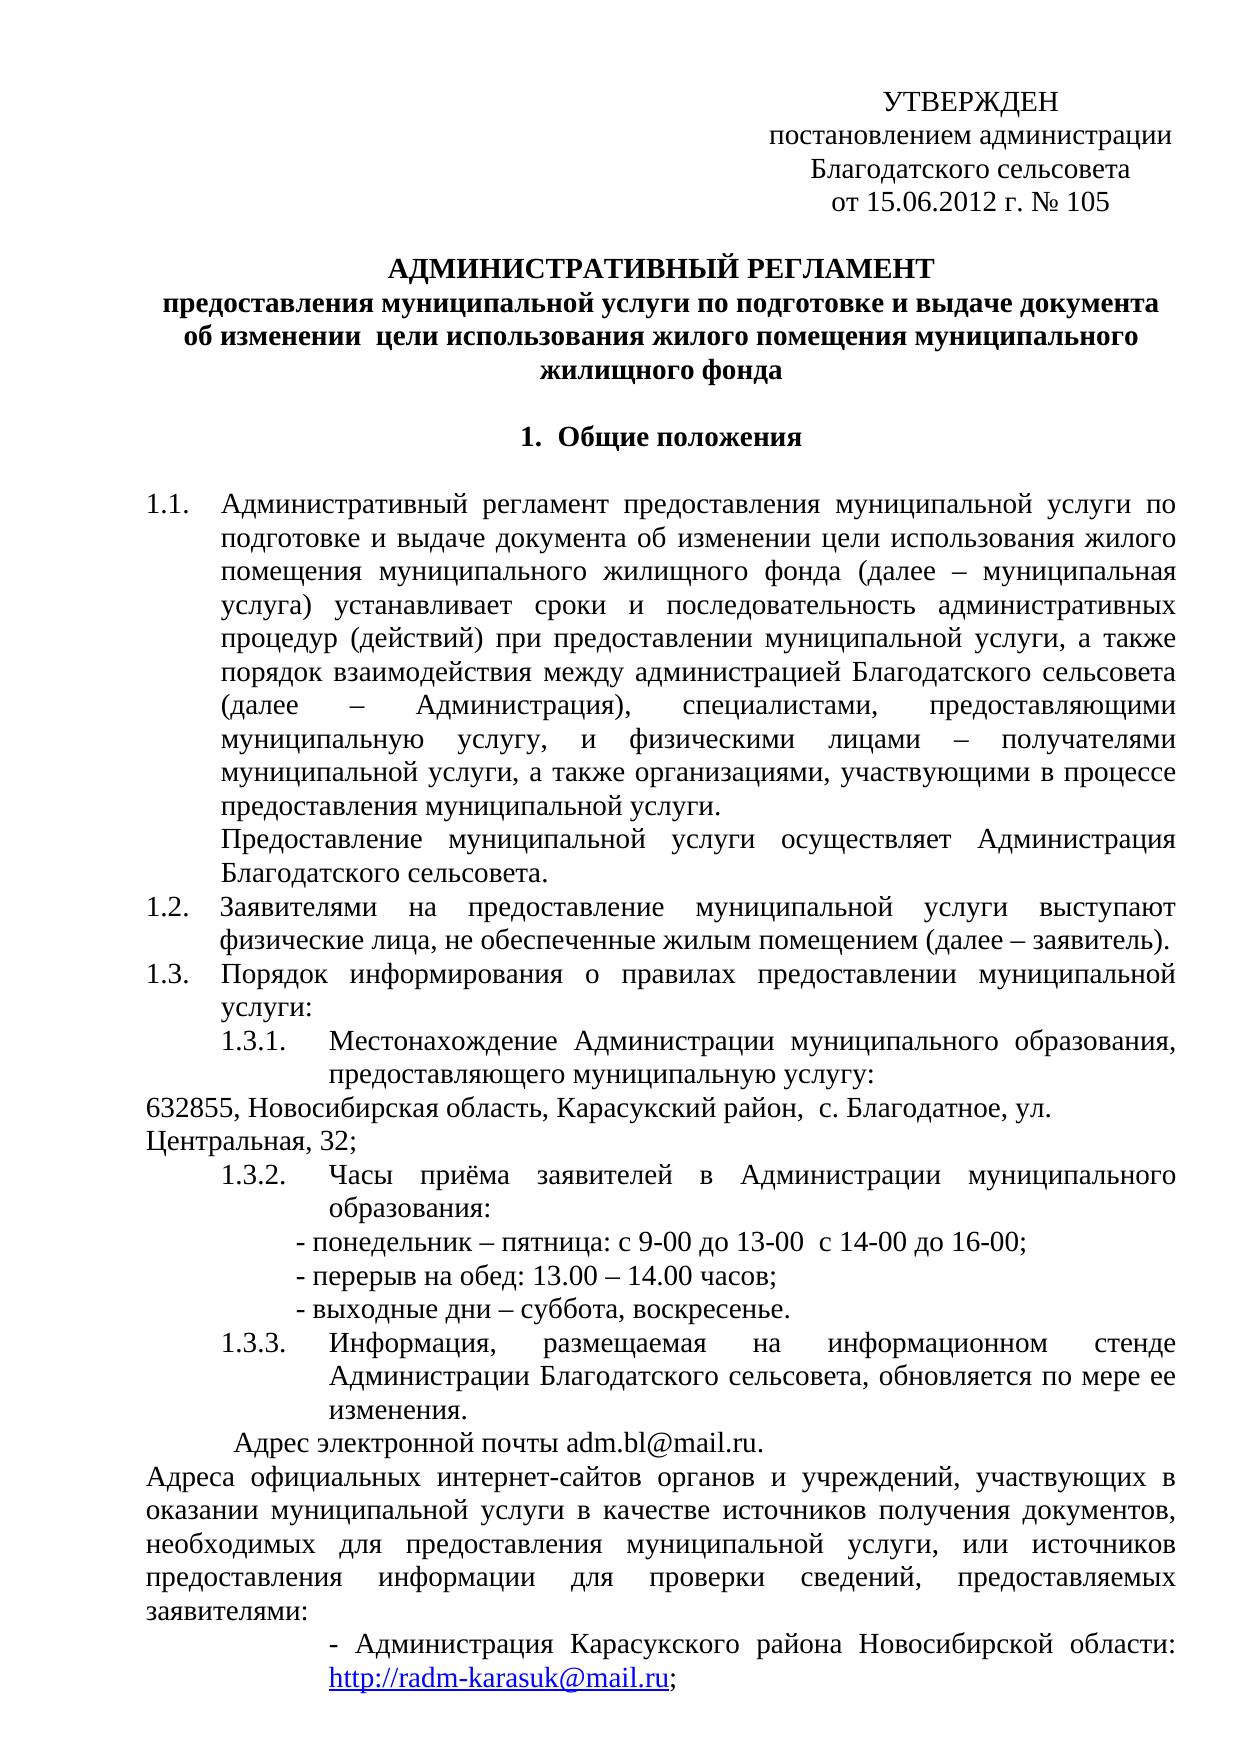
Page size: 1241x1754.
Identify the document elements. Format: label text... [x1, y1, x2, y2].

list Общие положения [146, 419, 1177, 453]
text АДМИНИСТРАТИВНЫЙ РЕГЛАМЕНТ [146, 251, 1177, 285]
text 632855, Новосибирская область, Карасукский район, с. Благодатное, ул. Центральная, 32; [146, 1090, 1177, 1157]
text - понедельник – пятница: с 9-00 до 13-00 с 14-00 до 16-00; [221, 1224, 1177, 1258]
text постановлением администрации [764, 117, 1177, 151]
text УТВЕРЖДЕН [764, 84, 1177, 117]
text - выходные дни – суббота, воскресенье. [296, 1291, 1177, 1325]
text предоставления муниципальной услуги по подготовке и выдаче документа об изменении цели использования жилого помещения муниципального жилищного фонда [146, 285, 1177, 386]
list Местонахождение Администрации муниципального образования, предоставляющего муниципальную услугу: [221, 1023, 1177, 1090]
list Часы приёма заявителей в Администрации муниципального образования: [221, 1157, 1177, 1224]
text Предоставление муниципальной услуги осуществляет Администрация Благодатского сельсовета. [221, 822, 1177, 889]
list Информация, размещаемая на информационном стенде Администрации Благодатского сельсовета, обновляется по мере ее изменения. [221, 1325, 1177, 1425]
text от 15.06.2012 г. № 105 [764, 184, 1177, 218]
text Адреса официальных интернет-сайтов органов и учреждений, участвующих в оказании муниципальной услуги в качестве источников получения документов, необходимых для предоставления муниципальной услуги, или источников предоставления информации для проверки сведений, предоставляемых заявителями: [146, 1459, 1177, 1627]
text - Администрация Карасукского района Новосибирской области: http://radm-karasuk@mail.ru; [329, 1627, 1177, 1694]
list Заявителями на предоставление муниципальной услуги выступают физические лица, не обеспеченные жилым помещением (далее – заявитель). [146, 889, 1177, 956]
text Адрес электронной почты adm.bl@mail.ru. [146, 1425, 1177, 1459]
list Административный регламент предоставления муниципальной услуги по подготовке и выдаче документа об изменении цели использования жилого помещения муниципального жилищного фонда (далее – муниципальная услуга) устанавливает сроки и последовательность административных процедур (действий) при предоставлении муниципальной услуги, а также порядок взаимодействия между администрацией Благодатского сельсовета (далее – Администрация), специалистами, предоставляющими муниципальную услугу, и физическими лицами – получателями муниципальной услуги, а также организациями, участвующими в процессе предоставления муниципальной услуги. [146, 486, 1177, 822]
text Благодатского сельсовета [764, 151, 1177, 184]
list Порядок информирования о правилах предоставлении муниципальной услуги: [146, 956, 1177, 1023]
text - перерыв на обед: 13.00 – 14.00 часов; [296, 1258, 1177, 1291]
